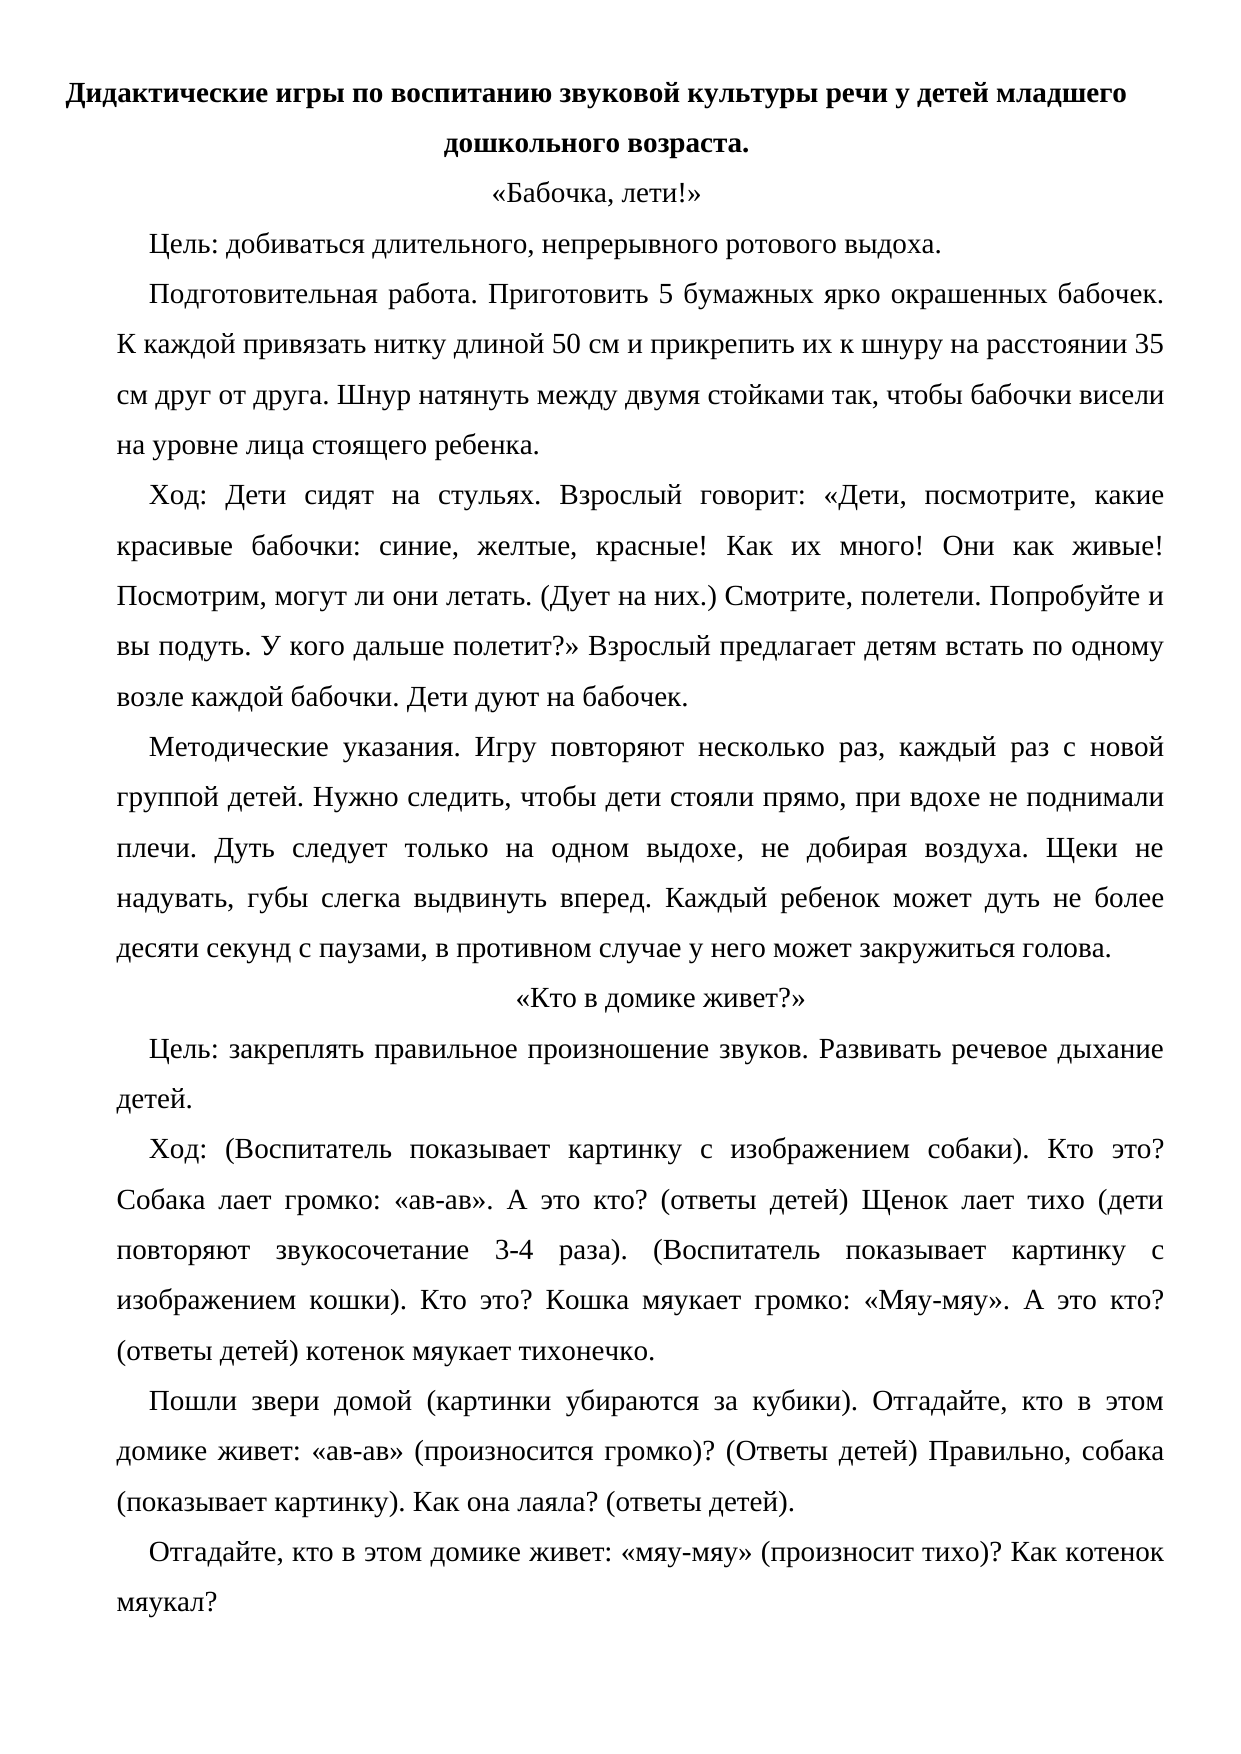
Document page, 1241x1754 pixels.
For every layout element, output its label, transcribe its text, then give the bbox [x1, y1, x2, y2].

text Подготовительная работа. Приготовить 5 бумажных ярко окрашенных бабочек. К каждой привязать нитку длиной 50 см и прикрепить их к шнуру на расстоянии 35 см друг от друга. Шнур натянуть между двумя стойками так, чтобы бабочки висели на уровне лица стоящего ребенка. [116, 276, 1165, 461]
text «Бабочка, лети!» [28, 176, 1165, 209]
text «Кто в домике живет?» [116, 981, 1165, 1014]
text Ход: Дети сидят на стульях. Взрослый говорит: «Дети, посмотрите, какие красивые бабочки: синие, желтые, красные! Как их много! Они как живые! Посмотрим, могут ли они летать. (Дует на них.) Смотрите, полетели. Попробуйте и вы подуть. У кого дальше полетит?» Взрослый предлагает детям встать по одному возле каждой бабочки. Дети дуют на бабочек. [116, 477, 1165, 712]
text Цель: добиваться длительного, непрерывного ротового выдоха. [116, 226, 1165, 259]
text Ход: (Воспитатель показывает картинку с изображением собаки). Кто это? Собака лает громко: «ав-ав». А это кто? (ответы детей) Щенок лает тихо (дети повторяют звукосочетание 3-4 раза). (Воспитатель показывает картинку с изображением кошки). Кто это? Кошка мяукает громко: «Мяу-мяу». А это кто? (ответы детей) котенок мяукает тихонечко. [116, 1132, 1165, 1366]
text Отгадайте, кто в этом домике живет: «мяу-мяу» (произносит тихо)? Как котенок мяукал? [116, 1534, 1165, 1618]
text Цель: закреплять правильное произношение звуков. Развивать речевое дыхание детей. [116, 1031, 1165, 1115]
text Дидактические игры по воспитанию звуковой культуры речи у детей младшего дошкольного возраста. [28, 75, 1165, 159]
text Пошли звери домой (картинки убираются за кубики). Отгадайте, кто в этом домике живет: «ав-ав» (произносится громко)? (Ответы детей) Правильно, собака (показывает картинку). Как она лаяла? (ответы детей). [116, 1383, 1165, 1517]
text Методические указания. Игру повторяют несколько раз, каждый раз с новой группой детей. Нужно следить, чтобы дети стояли прямо, при вдохе не поднимали плечи. Дуть следует только на одном выдохе, не добирая воздуха. Щеки не надувать, губы слегка выдвинуть вперед. Каждый ребенок может дуть не более десяти секунд с паузами, в противном случае у него может закружиться голова. [116, 729, 1165, 964]
